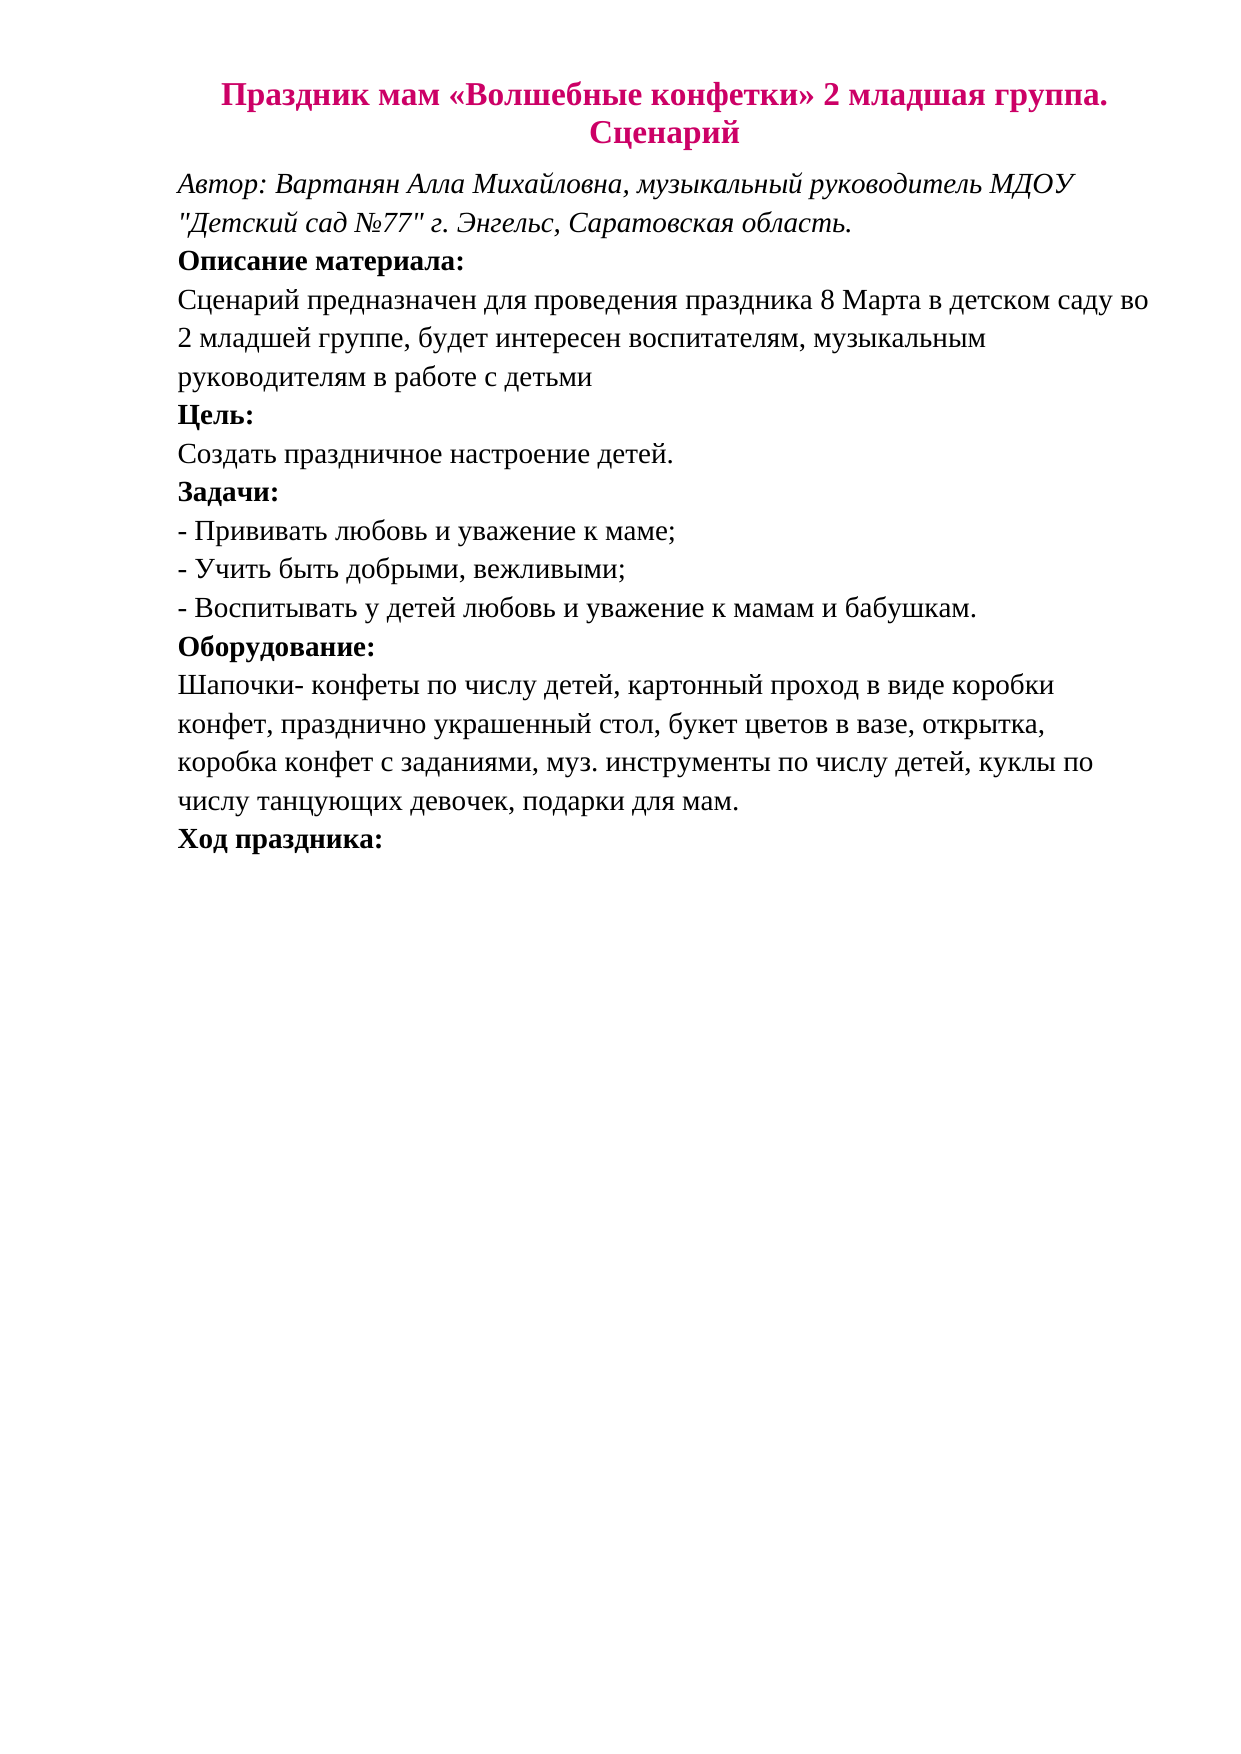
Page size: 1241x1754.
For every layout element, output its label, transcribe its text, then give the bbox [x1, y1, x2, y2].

text Автор: Вартанян Алла Михайловна, музыкальный руководитель МДОУ "Детский сад №77" г. Энгельс, Саратовская область. Описание материала: Сценарий предназначен для проведения праздника 8 Марта в детском саду во 2 младшей группе, будет интересен воспитателям, музыкальным руководителям в работе с детьми Цель: Создать праздничное настроение детей. Задачи: - Прививать любовь и уважение к маме; - Учить быть добрыми, вежливыми; - Воспитывать у детей любовь и уважение к мамам и бабушкам. Оборудование: Шапочки- конфеты по числу детей, картонный проход в виде коробки конфет, празднично украшенный стол, букет цветов в вазе, открытка, коробка конфет с заданиями, муз. инструменты по числу детей, куклы по числу танцующих девочек, подарки для мам. Ход праздника: [177, 166, 1152, 855]
text Праздник мам «Волшебные конфетки» 2 младшая группа. Сценарий [177, 74, 1152, 151]
